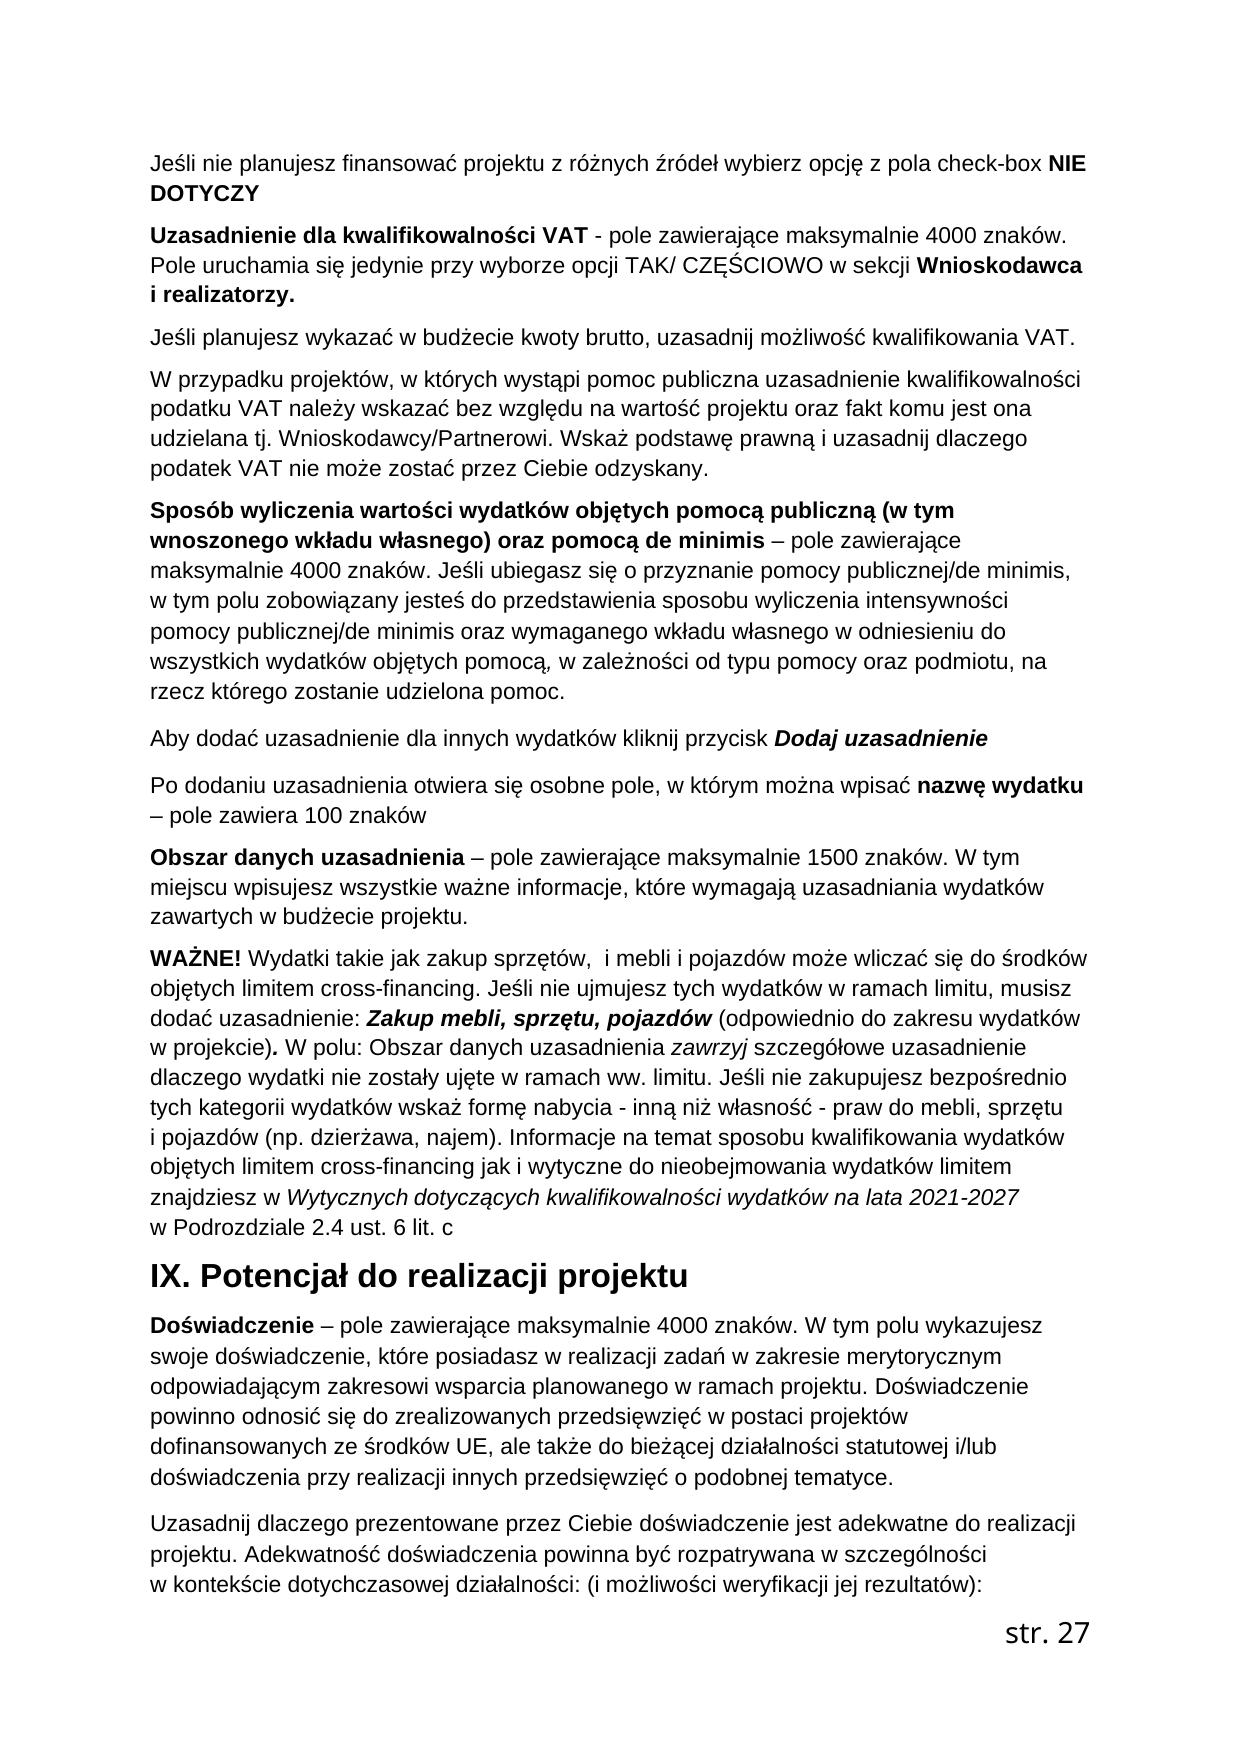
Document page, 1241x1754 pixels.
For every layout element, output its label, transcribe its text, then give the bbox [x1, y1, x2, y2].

text W przypadku projektów, w których wystąpi pomoc publiczna uzasadnienie kwalifikowalności podatku VAT należy wskazać bez względu na wartość projektu oraz fakt komu jest ona udzielana tj. Wnioskodawcy/Partnerowi. Wskaż podstawę prawną i uzasadnij dlaczego podatek VAT nie może zostać przez Ciebie odzyskany. [150, 366, 1090, 481]
text Doświadczenie – pole zawierające maksymalnie 4000 znaków. W tym polu wykazujesz swoje doświadczenie, które posiadasz w realizacji zadań w zakresie merytorycznym odpowiadającym zakresowi wsparcia planowanego w ramach projektu. Doświadczenie powinno odnosić się do zrealizowanych przedsięwzięć w postaci projektów dofinansowanych ze środków UE, ale także do bieżącej działalności statutowej i/lub doświadczenia przy realizacji innych przedsięwzięć o podobnej tematyce. [150, 1312, 1090, 1490]
text Jeśli planujesz wykazać w budżecie kwoty brutto, uzasadnij możliwość kwalifikowania VAT. [150, 323, 1090, 350]
text Uzasadnienie dla kwalifikowalności VAT - pole zawierające maksymalnie 4000 znaków. Pole uruchamia się jedynie przy wyborze opcji TAK/ CZĘŚCIOWO w sekcji Wnioskodawca i realizatorzy. [150, 222, 1090, 308]
text Sposób wyliczenia wartości wydatków objętych pomocą publiczną (w tym wnoszonego wkładu własnego) oraz pomocą de minimis – pole zawierające maksymalnie 4000 znaków. Jeśli ubiegasz się o przyznanie pomocy publicznej/de minimis, w tym polu zobowiązany jesteś do przedstawienia sposobu wyliczenia intensywności pomocy publicznej/de minimis oraz wymaganego wkładu własnego w odniesieniu do wszystkich wydatków objętych pomocą, w zależności od typu pomocy oraz podmiotu, na rzecz którego zostanie udzielona pomoc. [150, 497, 1090, 704]
text Aby dodać uzasadnienie dla innych wydatków kliknij przycisk Dodaj uzasadnienie [150, 725, 1090, 751]
text Po dodaniu uzasadnienia otwiera się osobne pole, w którym można wpisać nazwę wydatku – pole zawiera 100 znaków [150, 772, 1090, 828]
text Jeśli nie planujesz finansować projektu z różnych źródeł wybierz opcję z pola check-box NIE DOTYCZY [150, 150, 1090, 206]
text Uzasadnij dlaczego prezentowane przez Ciebie doświadczenie jest adekwatne do realizacji projektu. Adekwatność doświadczenia powinna być rozpatrywana w szczególności w kontekście dotychczasowej działalności: (i możliwości weryfikacji jej rezultatów): [150, 1510, 1090, 1597]
text WAŻNE! Wydatki takie jak zakup sprzętów, i mebli i pojazdów może wliczać się do środków objętych limitem cross-financing. Jeśli nie ujmujesz tych wydatków w ramach limitu, musisz dodać uzasadnienie: Zakup mebli, sprzętu, pojazdów (odpowiednio do zakresu wydatków w projekcie). W polu: Obszar danych uzasadnienia zawrzyj szczegółowe uzasadnienie dlaczego wydatki nie zostały ujęte w ramach ww. limitu. Jeśli nie zakupujesz bezpośrednio tych kategorii wydatków wskaż formę nabycia - inną niż własność - praw do mebli, sprzętu i pojazdów (np. dzierżawa, najem). Informacje na temat sposobu kwalifikowania wydatków objętych limitem cross-financing jak i wytyczne do nieobejmowania wydatków limitem znajdziesz w Wytycznych dotyczących kwalifikowalności wydatków na lata 2021-2027 w Podrozdziale 2.4 ust. 6 lit. c [150, 945, 1090, 1241]
subtitle IX. Potencjał do realizacji projektu [150, 1257, 1090, 1295]
text Obszar danych uzasadnienia – pole zawierające maksymalnie 1500 znaków. W tym miejscu wpisujesz wszystkie ważne informacje, które wymagają uzasadniania wydatków zawartych w budżecie projektu. [150, 844, 1090, 929]
